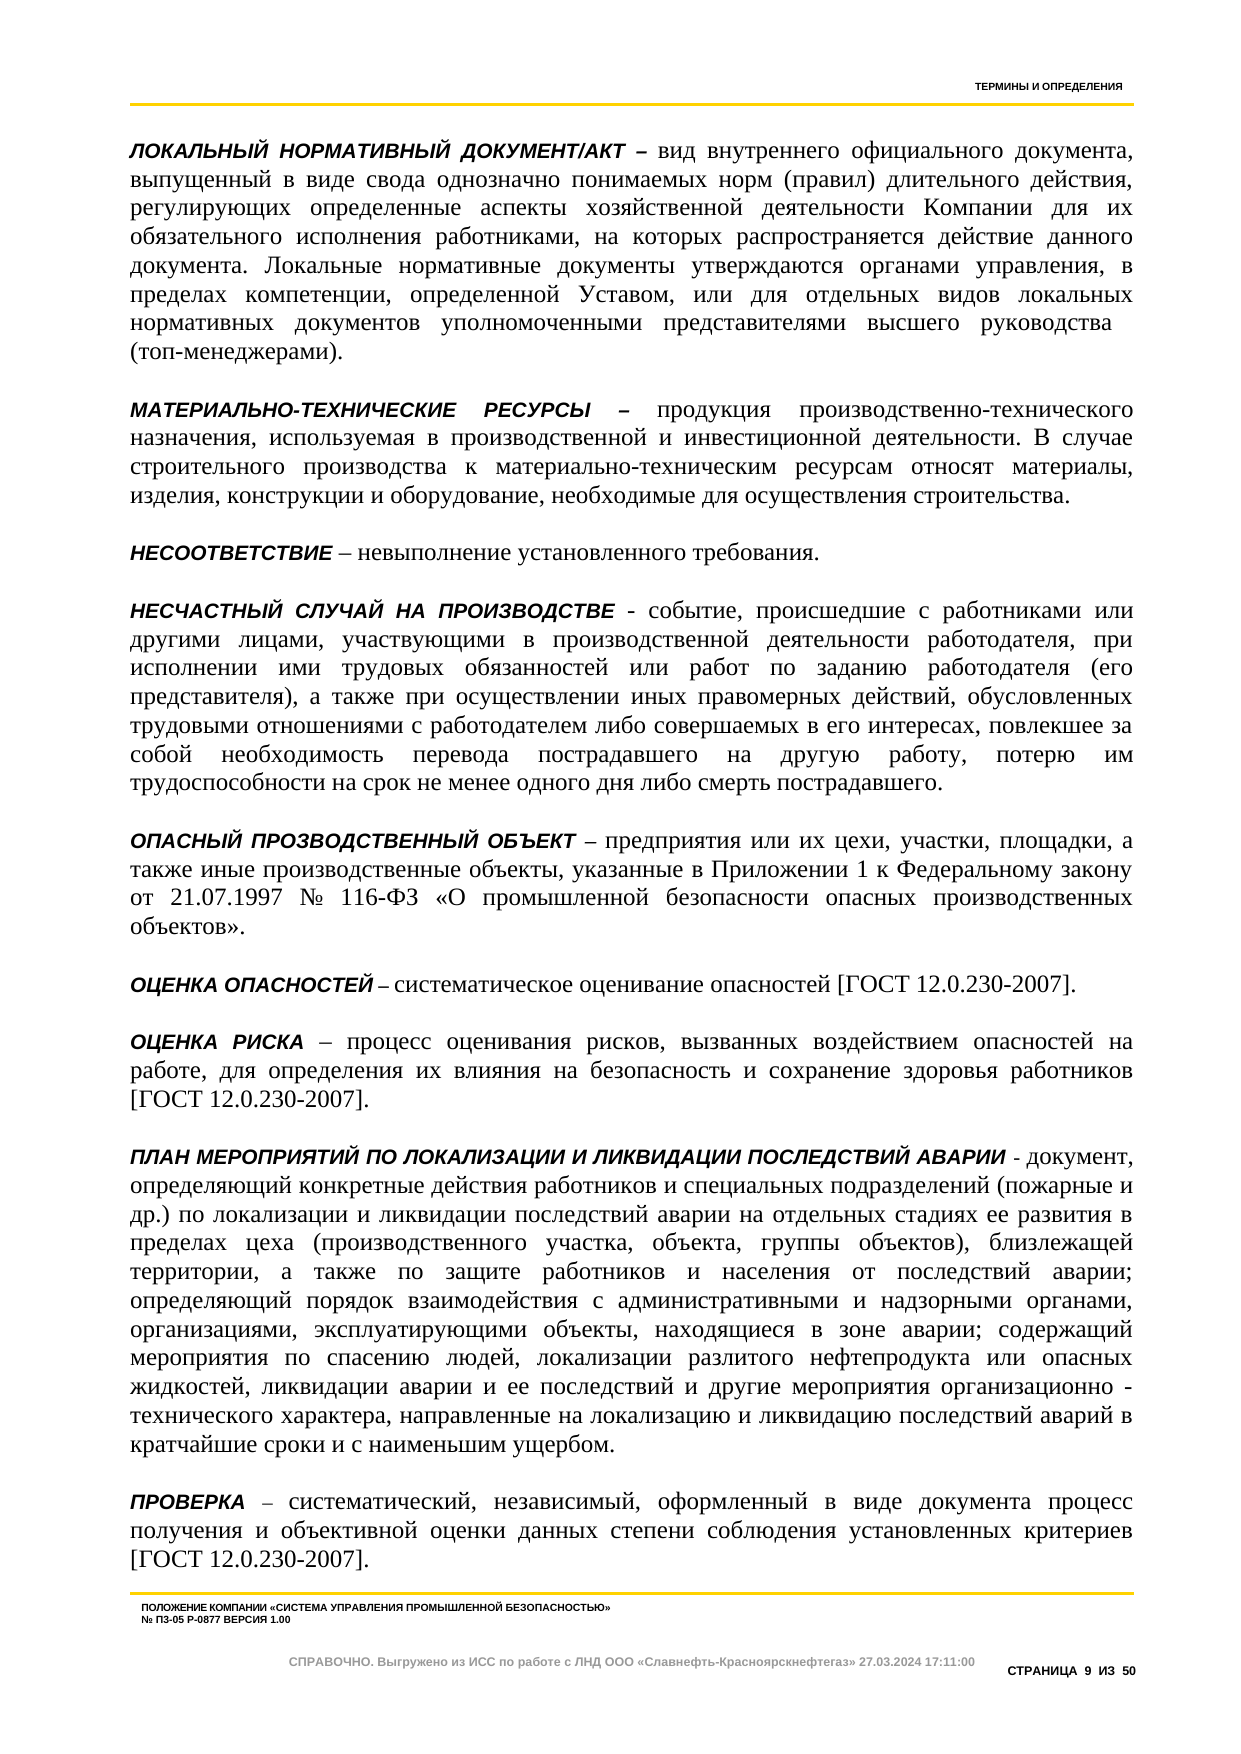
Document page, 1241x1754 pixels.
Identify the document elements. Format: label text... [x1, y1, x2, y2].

text НЕСООТВЕТСТВИЕ – невыполнение установленного требования. [130, 537, 1134, 566]
text ОЦЕНКА РИСКА – процесс оценивания рисков, вызванных воздействием опасностей на работе, для определения их влияния на безопасность и сохранение здоровья работников [ГОСТ 12.0.230-2007]. [130, 1026, 1134, 1112]
text МАТЕРИАЛЬНО-ТЕХНИЧЕСКИЕ РЕСУРСЫ – продукция производственно-технического назначения, используемая в производственной и инвестиционной деятельности. В случае строительного производства к материально-техническим ресурсам относят материалы, изделия, конструкции и оборудование, необходимые для осуществления строительства. [130, 394, 1134, 509]
text ПЛАН мероприятий по локализации и ЛИКВИДАЦИИ последствий АВАРИИ - документ, определяющий конкретные действия работников и специальных подразделений (пожарные и др.) по локализации и ликвидации последствий аварии на отдельных стадиях ее развития в пределах цеха (производственного участка, объекта, группы объектов), близлежащей территории, а также по защите работников и населения от последствий аварии; определяющий порядок взаимодействия с административными и надзорными органами, организациями, эксплуатирующими объекты, находящиеся в зоне аварии; содержащий мероприятия по спасению людей, локализации разлитого нефтепродукта или опасных жидкостей, ликвидации аварии и ее последствий и другие мероприятия организационно - технического характера, направленные на локализацию и ликвидацию последствий аварий в кратчайшие сроки и с наименьшим ущербом. [130, 1141, 1134, 1457]
text ОЦЕНКА ОПАСНОСТЕЙ – систематическое оценивание опасностей [ГОСТ 12.0.230-2007]. [130, 969, 1134, 997]
text НЕСЧАСТНЫЙ СЛУЧАЙ НА ПРОИЗВОДСТВЕ - событие, происшедшие с работниками или другими лицами, участвующими в производственной деятельности работодателя, при исполнении ими трудовых обязанностей или работ по заданию работодателя (его представителя), а также при осуществлении иных правомерных действий, обусловленных трудовыми отношениями с работодателем либо совершаемых в его интересах, повлекшее за собой необходимость перевода пострадавшего на другую работу, потерю им трудоспособности на срок не менее одного дня либо смерть пострадавшего. [130, 595, 1134, 796]
text ОПАСНЫЙ ПРОЗВОДСТВЕННЫЙ ОБЪЕКТ – предприятия или их цехи, участки, площадки, а также иные производственные объекты, указанные в Приложении 1 к Федеральному закону от 21.07.1997 № 116-ФЗ «О промышленной безопасности опасных производственных объектов». [130, 825, 1134, 940]
text ЛОКАЛЬНЫЙ НОРМАТИВНЫЙ ДОКУМЕНТ/АКТ – вид внутреннего официального документа, выпущенный в виде свода однозначно понимаемых норм (правил) длительного действия, регулирующих определенные аспекты хозяйственной деятельности Компании для их обязательного исполнения работниками, на которых распространяется действие данного документа. Локальные нормативные документы утверждаются органами управления, в пределах компетенции, определенной Уставом, или для отдельных видов локальных нормативных документов уполномоченными представителями высшего руководства (топ-менеджерами). [130, 135, 1134, 365]
text ПРОВЕРКА – систематический, независимый, оформленный в виде документа процесс получения и объективной оценки данных степени соблюдения установленных критериев [ГОСТ 12.0.230-2007]. [130, 1486, 1134, 1572]
